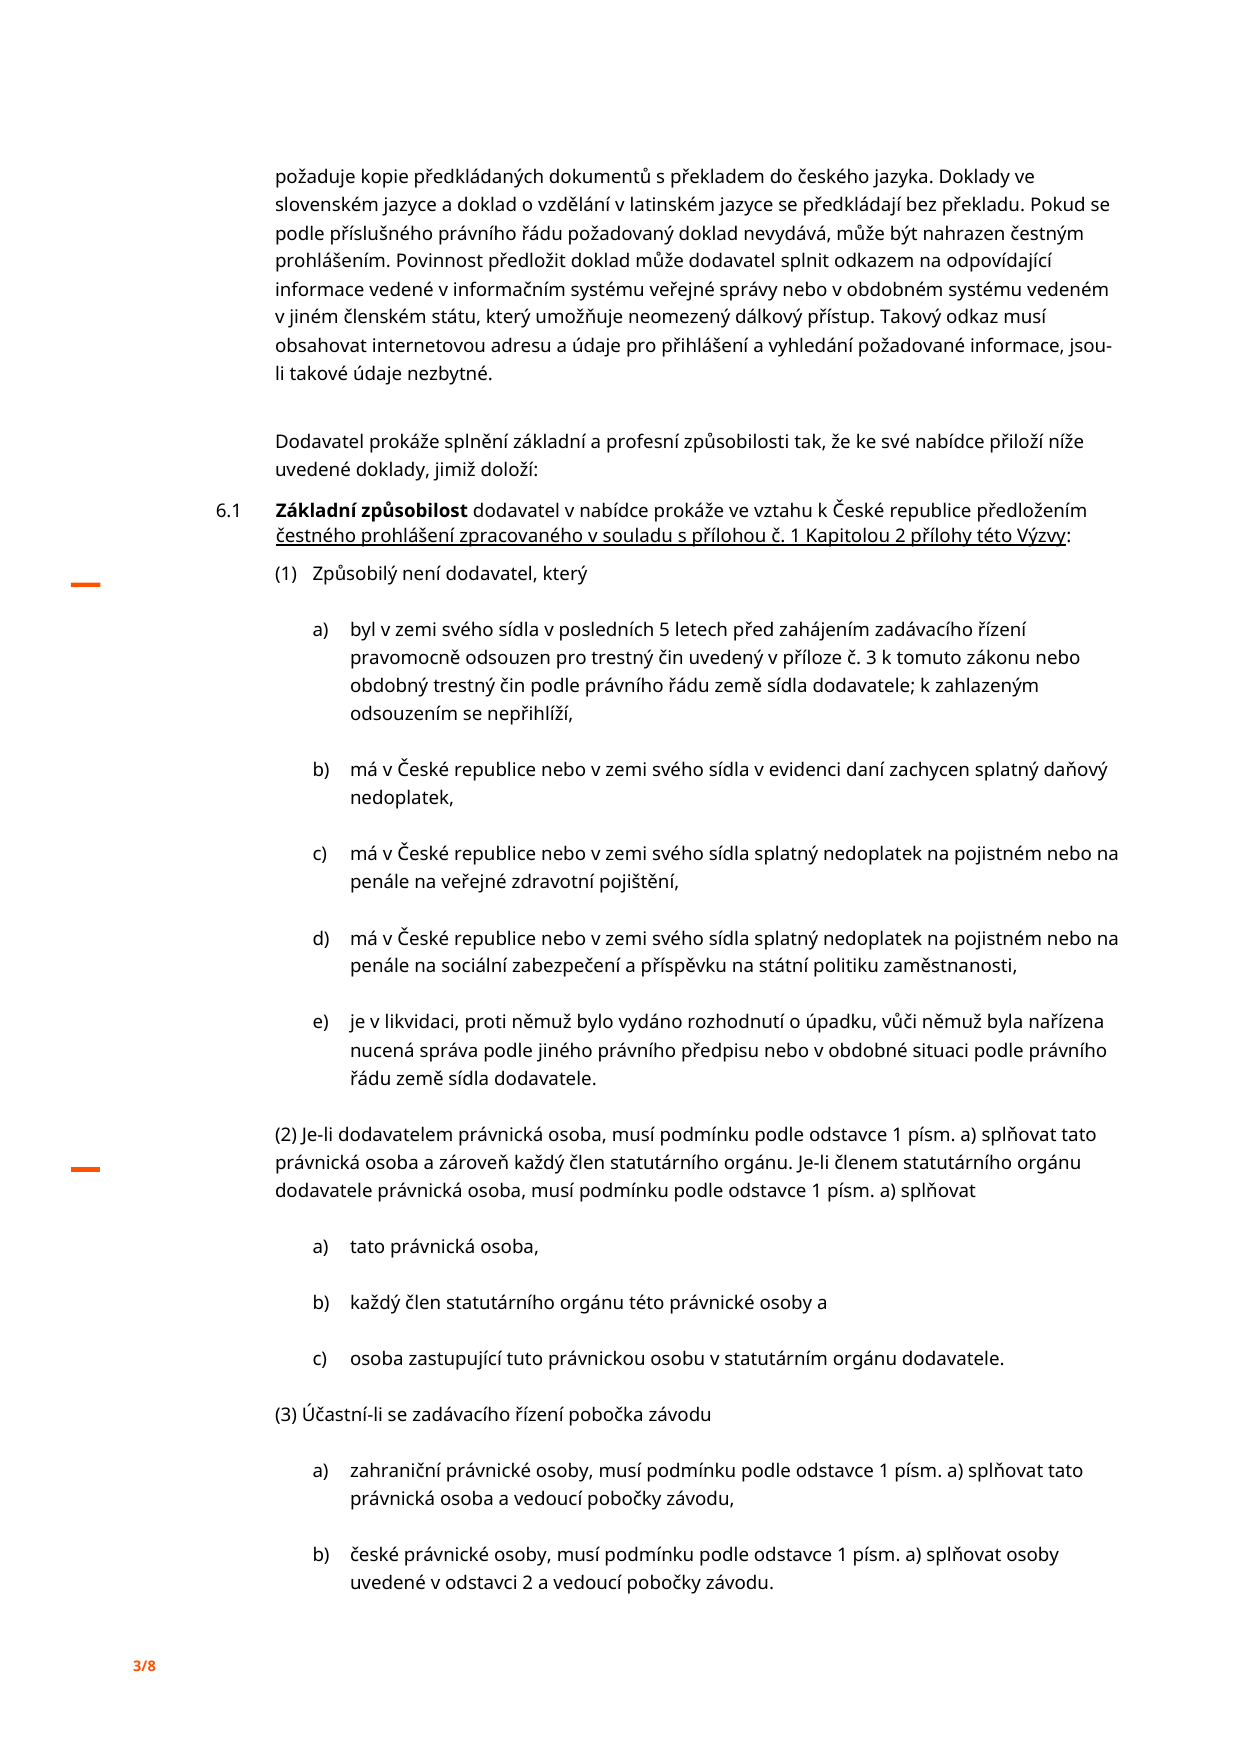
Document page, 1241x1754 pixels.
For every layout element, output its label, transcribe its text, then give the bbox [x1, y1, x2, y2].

text (3) Účastní-li se zadávacího řízení pobočka závodu [275, 1401, 1122, 1427]
list má v České republice nebo v zemi svého sídla v evidenci daní zachycen splatný daňový nedoplatek, [312, 757, 1122, 810]
list zahraniční právnické osoby, musí podmínku podle odstavce 1 písm. a) splňovat tato právnická osoba a vedoucí pobočky závodu, [312, 1457, 1122, 1511]
list má v České republice nebo v zemi svého sídla splatný nedoplatek na pojistném nebo na penále na sociální zabezpečení a příspěvku na státní politiku zaměstnanosti, [312, 925, 1122, 978]
text Dodavatel prokáže splnění základní a profesní způsobilosti tak, že ke své nabídce přiloží níže uvedené doklady, jimiž doloží: [275, 428, 1122, 482]
text (2) Je-li dodavatelem právnická osoba, musí podmínku podle odstavce 1 písm. a) splňovat tato právnická osoba a zároveň každý člen statutárního orgánu. Je-li členem statutárního orgánu dodavatele právnická osoba, musí podmínku podle odstavce 1 písm. a) splňovat [275, 1121, 1122, 1202]
list byl v zemi svého sídla v posledních 5 letech před zahájením zadávacího řízení pravomocně odsouzen pro trestný čin uvedený v příloze č. 3 k tomuto zákonu nebo obdobný trestný čin podle právního řádu země sídla dodavatele; k zahlazeným odsouzením se nepřihlíží, [312, 617, 1122, 726]
list osoba zastupující tuto právnickou osobu v statutárním orgánu dodavatele. [312, 1345, 1122, 1371]
list české právnické osoby, musí podmínku podle odstavce 1 písm. a) splňovat osoby uvedené v odstavci 2 a vedoucí pobočky závodu. [312, 1541, 1122, 1595]
list je v likvidaci, proti němuž bylo vydáno rozhodnutí o úpadku, vůči němuž byla nařízena nucená správa podle jiného právního předpisu nebo v obdobné situaci podle právního řádu země sídla dodavatele. [312, 1009, 1122, 1090]
list Způsobilý není dodavatel, který [275, 561, 1122, 586]
subtitle Základní způsobilost dodavatel v nabídce prokáže ve vztahu k České republice předložením čestného prohlášení zpracovaného v souladu s přílohou č. 1 Kapitolou 2 přílohy této Výzvy: [216, 497, 1122, 548]
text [275, 164, 1122, 385]
list každý člen statutárního orgánu této právnické osoby a [312, 1289, 1122, 1314]
list má v České republice nebo v zemi svého sídla splatný nedoplatek na pojistném nebo na penále na veřejné zdravotní pojištění, [312, 841, 1122, 894]
list tato právnická osoba, [312, 1233, 1122, 1258]
